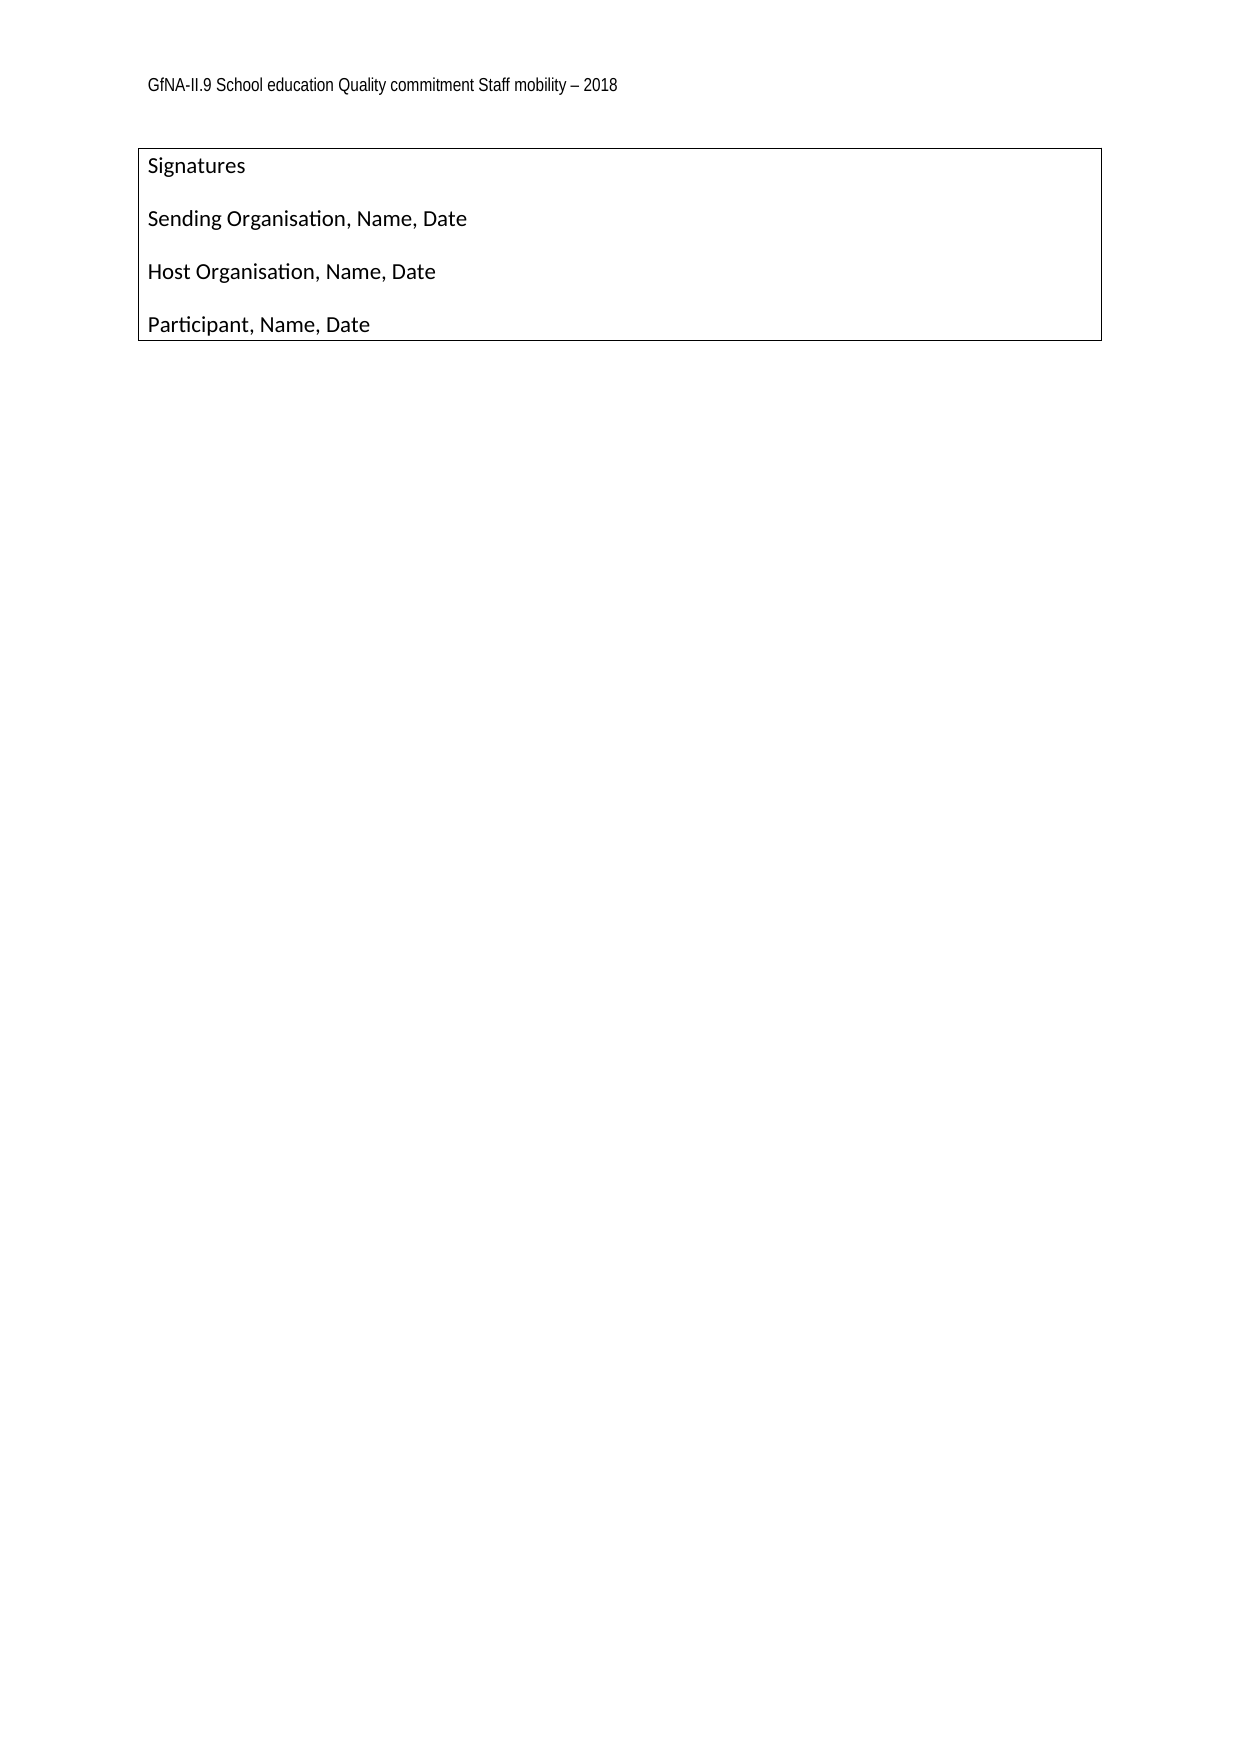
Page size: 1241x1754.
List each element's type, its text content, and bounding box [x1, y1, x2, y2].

text Signatures [139, 149, 1101, 179]
text Sending Organisation, Name, Date [139, 201, 1101, 232]
text Host Organisation, Name, Date [139, 254, 1101, 285]
text Participant, Name, Date [139, 307, 1101, 340]
